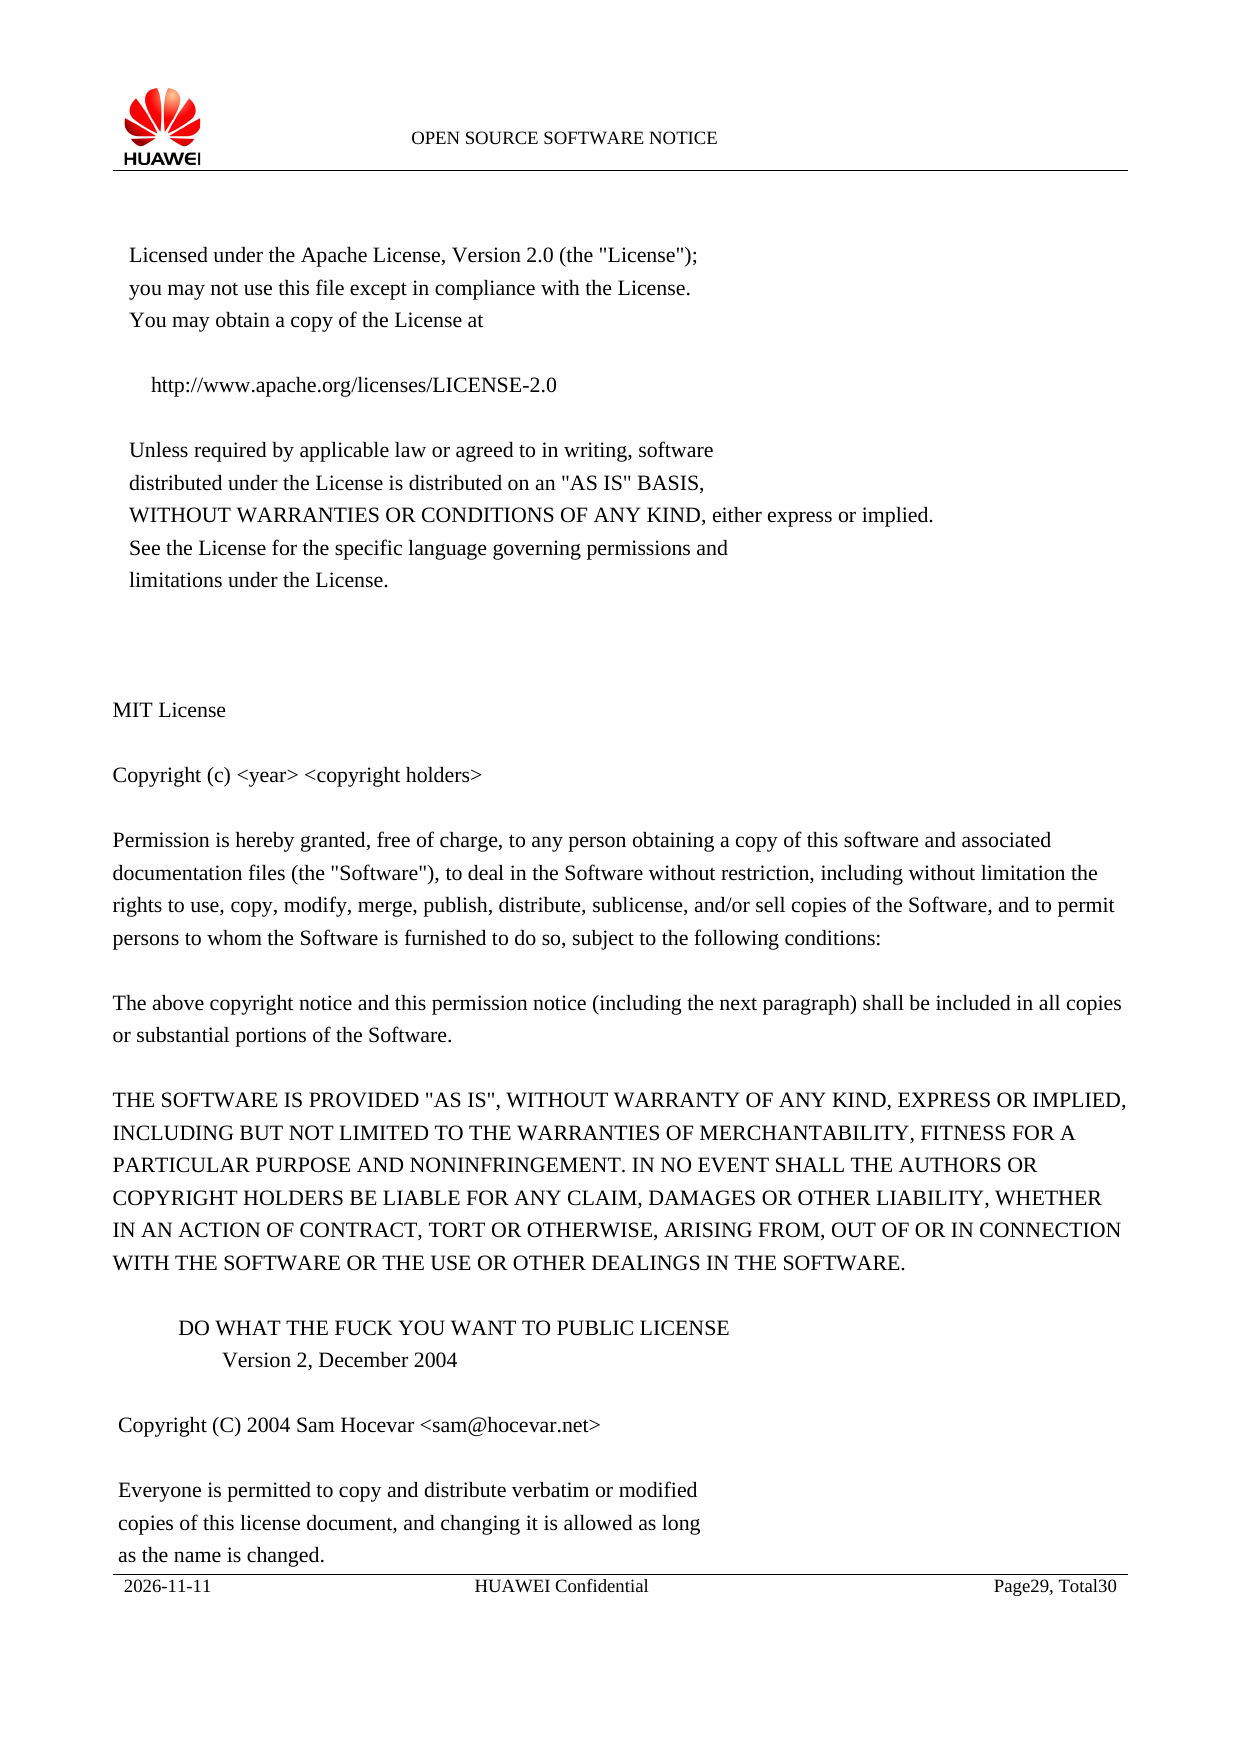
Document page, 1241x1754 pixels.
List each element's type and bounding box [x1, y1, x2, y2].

picture [124, 88, 201, 165]
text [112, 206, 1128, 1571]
